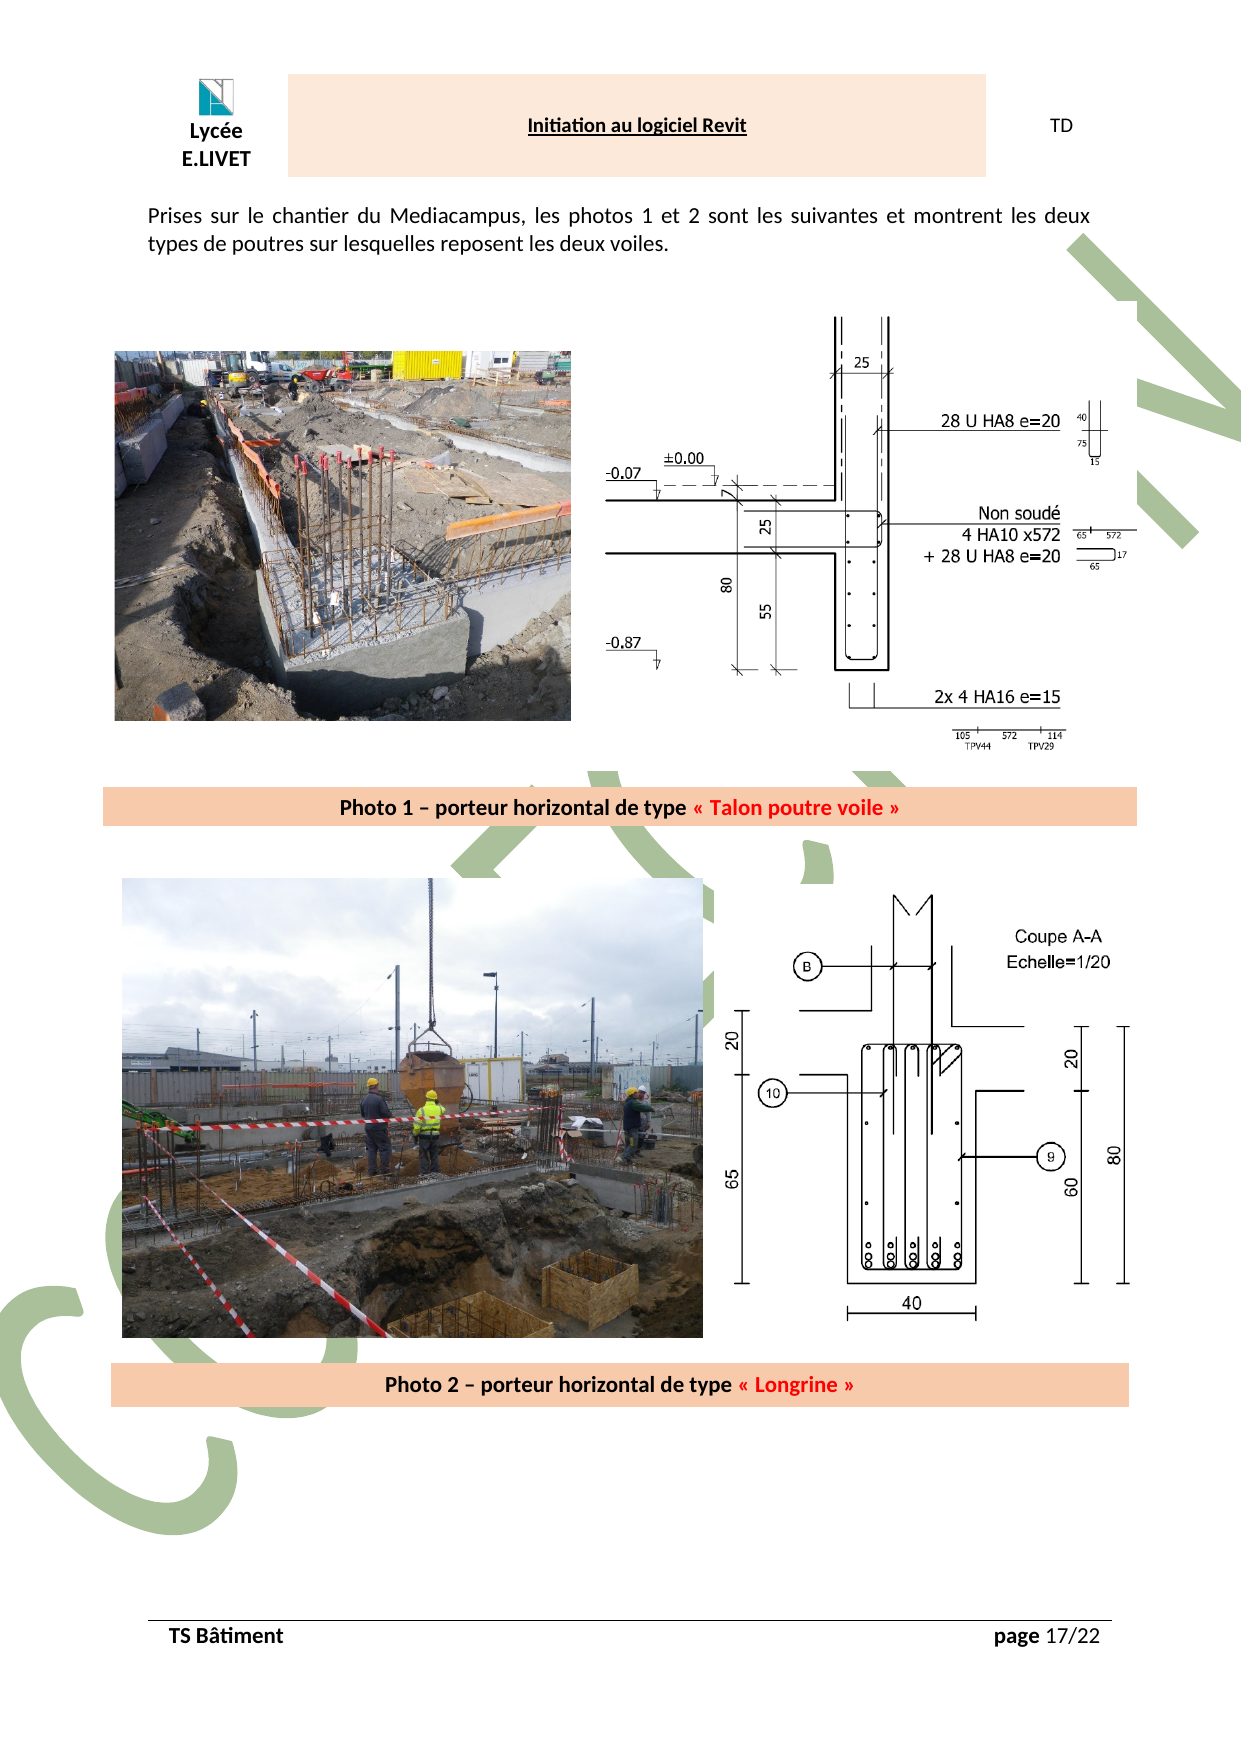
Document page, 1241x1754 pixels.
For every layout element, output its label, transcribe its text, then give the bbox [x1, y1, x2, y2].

picture [582, 301, 1137, 771]
table_header [103, 285, 571, 787]
picture [714, 884, 1130, 1333]
table_cell Photo 2 – porteur horizontal de type « Longrine » [111, 1363, 1129, 1407]
table_header [571, 285, 1137, 787]
table_cell Photo 1 – porteur horizontal de type « Talon poutre voile » [103, 787, 1137, 826]
picture [122, 878, 703, 1338]
table_header [703, 855, 1129, 1362]
picture [114, 351, 571, 721]
table_header [111, 855, 703, 1362]
text Prises sur le chantier du Mediacampus, les photos 1 et 2 sont les suivantes et montrent les deux types de poutres sur lesquelles reposent les deux voiles. [148, 201, 1093, 257]
picture [198, 78, 234, 116]
